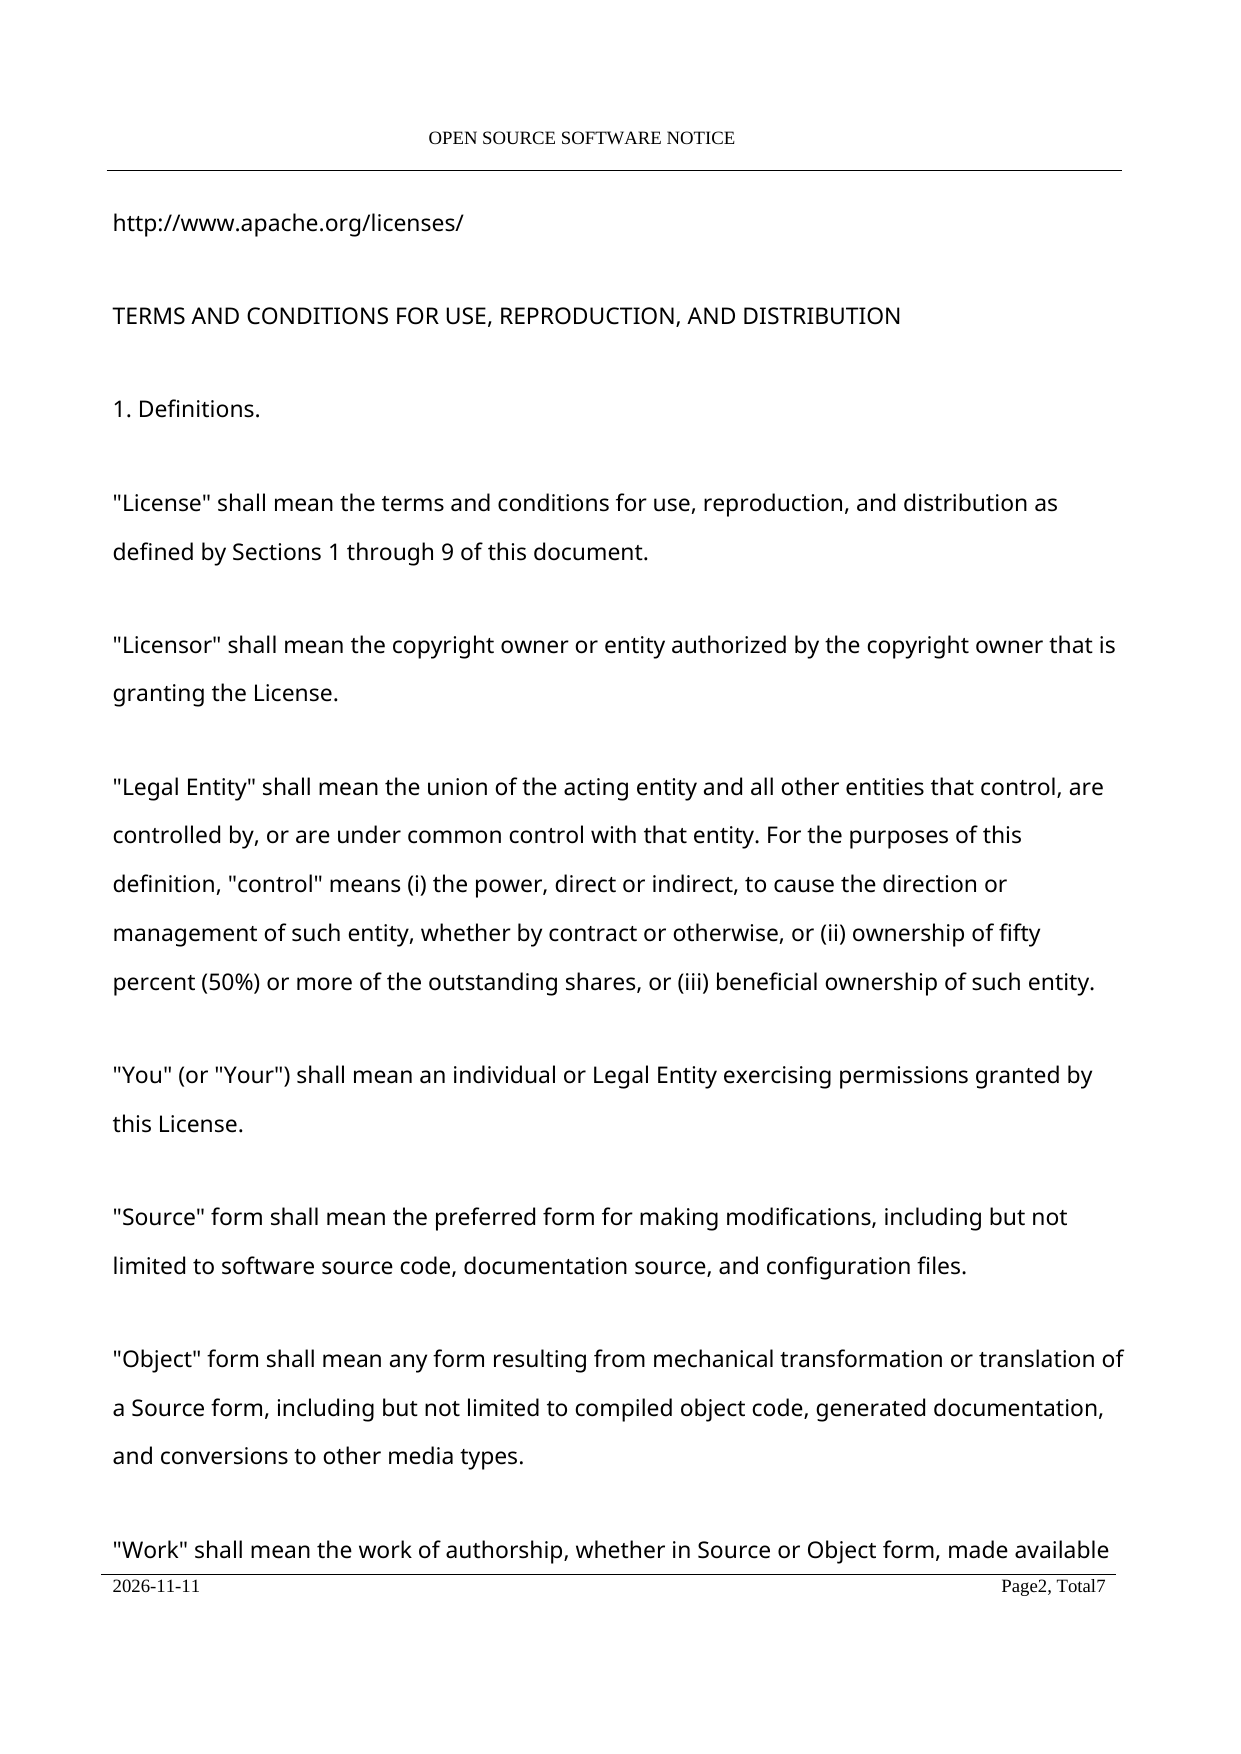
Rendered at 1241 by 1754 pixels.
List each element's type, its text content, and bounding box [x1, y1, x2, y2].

text "Legal Entity" shall mean the union of the acting entity and all other entities that control, are controlled by, or are under common control with that entity. For the purposes of this definition, "control" means (i) the power, direct or indirect, to cause the direction or management of such entity, whether by contract or otherwise, or (ii) ownership of fifty percent (50%) or more of the outstanding shares, or (iii) beneficial ownership of such entity. [112, 770, 1128, 997]
text "You" (or "Your") shall mean an individual or Legal Entity exercising permissions granted by this License. [112, 1058, 1128, 1139]
text 1. Definitions. [112, 393, 1128, 425]
text "License" shall mean the terms and conditions for use, reproduction, and distribution as defined by Sections 1 through 9 of this document. [112, 486, 1128, 567]
text http://www.apache.org/licenses/ [112, 206, 1128, 239]
text "Licensor" shall mean the copyright owner or entity authorized by the copyright owner that is granting the License. [112, 628, 1128, 709]
text TERMS AND CONDITIONS FOR USE, REPRODUCTION, AND DISTRIBUTION [112, 299, 1128, 332]
text "Source" form shall mean the preferred form for making modifications, including but not limited to software source code, documentation source, and configuration files. [112, 1200, 1128, 1281]
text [112, 1533, 1128, 1565]
text "Object" form shall mean any form resulting from mechanical transformation or translation of a Source form, including but not limited to compiled object code, generated documentation, and conversions to other media types. [112, 1342, 1128, 1472]
